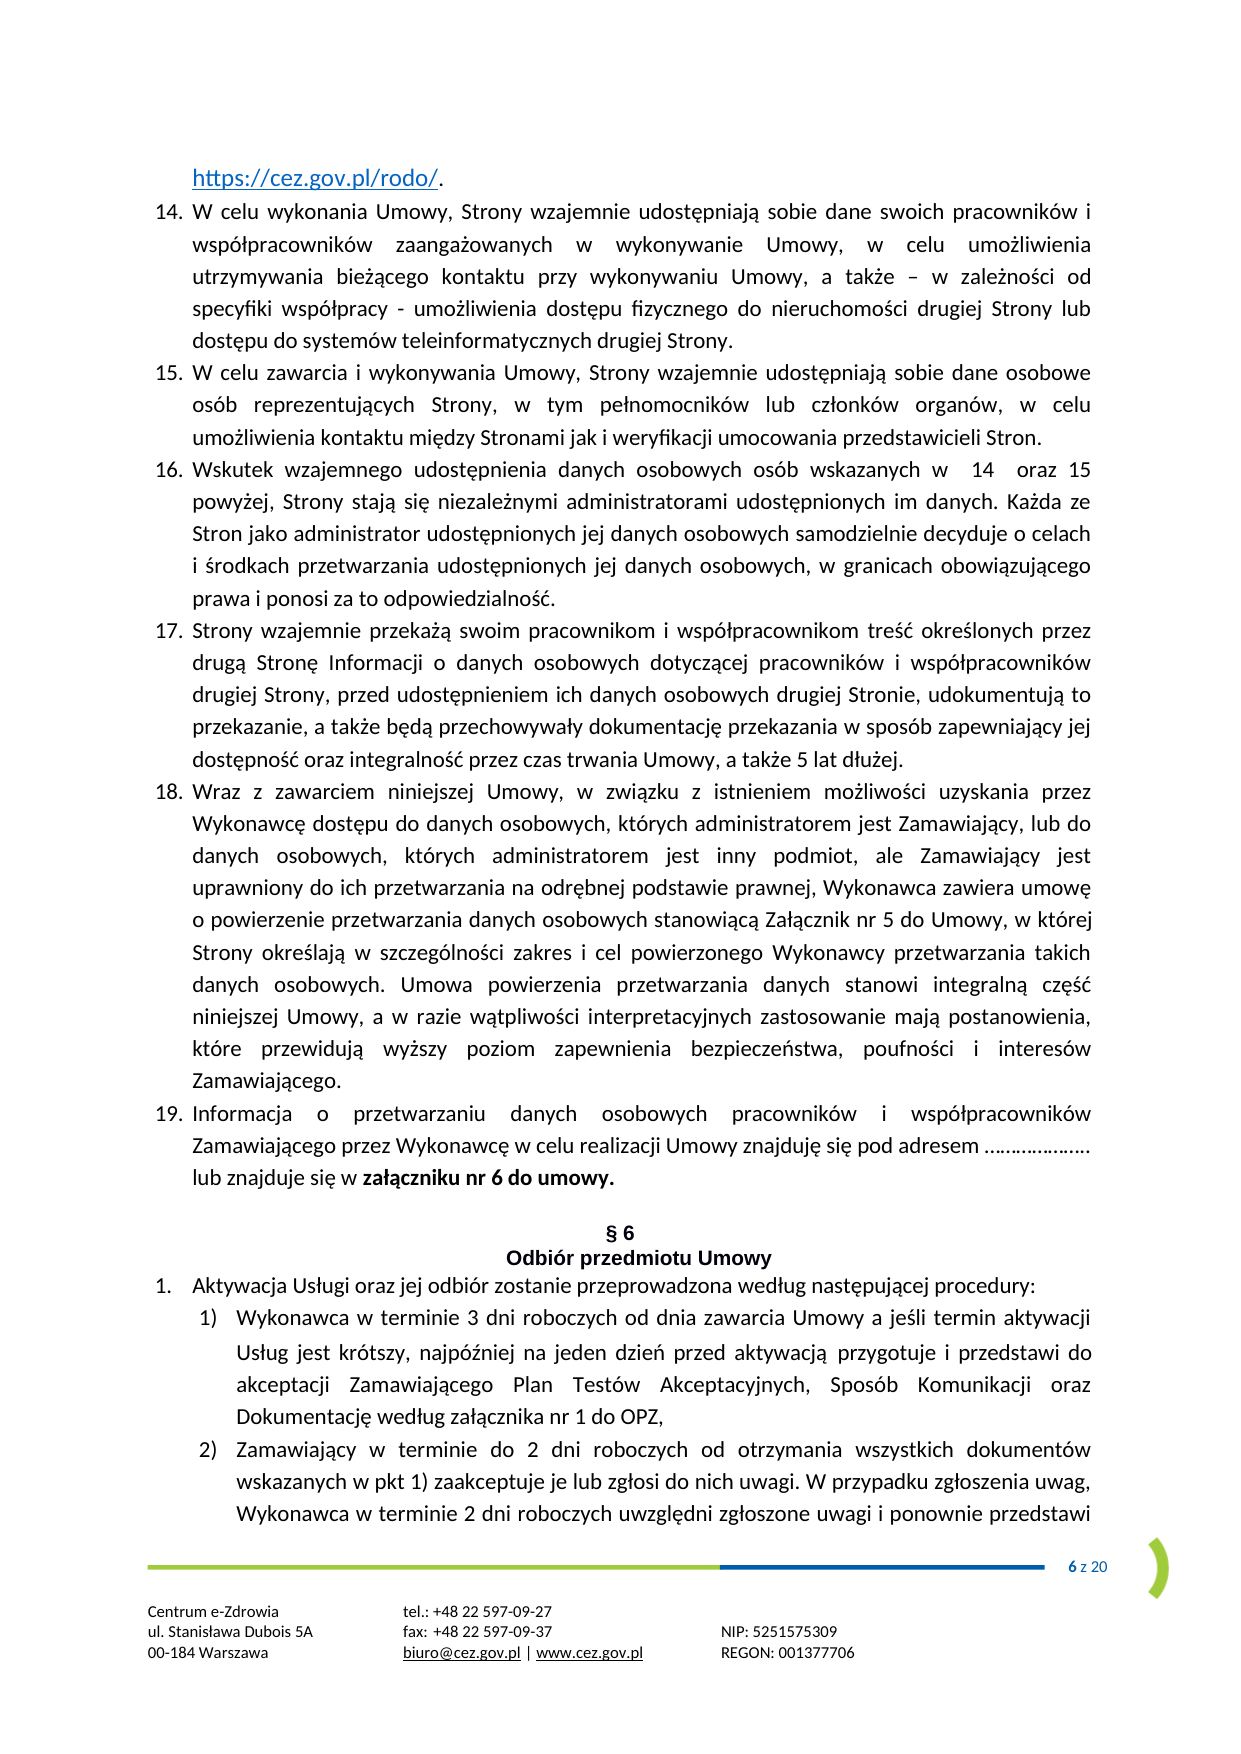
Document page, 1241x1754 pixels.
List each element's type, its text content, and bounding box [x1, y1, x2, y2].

list Wraz z zawarciem niniejszej Umowy, w związku z istnieniem możliwości uzyskania przez Wykonawcę dostępu do danych osobowych, których administratorem jest Zamawiający, lub do danych osobowych, których administratorem jest inny podmiot, ale Zamawiający jest uprawniony do ich przetwarzania na odrębnej podstawie prawnej, Wykonawca zawiera umowę o powierzenie przetwarzania danych osobowych stanowiącą Załącznik nr 5 do Umowy, w której Strony określają w szczególności zakres i cel powierzonego Wykonawcy przetwarzania takich danych osobowych. Umowa powierzenia przetwarzania danych stanowi integralną część niniejszej Umowy, a w razie wątpliwości interpretacyjnych zastosowanie mają postanowienia, które przewidują wyższy poziom zapewnienia bezpieczeństwa, poufności i interesów Zamawiającego. [154, 777, 1093, 1094]
subtitle § 6 Odbiór przedmiotu Umowy [148, 1220, 1093, 1269]
list Aktywacja Usługi oraz jej odbiór zostanie przeprowadzona według następującej procedury: [154, 1271, 1093, 1299]
list Strony wzajemnie przekażą swoim pracownikom i współpracownikom treść określonych przez drugą Stronę Informacji o danych osobowych dotyczącej pracowników i współpracowników drugiej Strony, przed udostępnieniem ich danych osobowych drugiej Stronie, udokumentują to przekazanie, a także będą przechowywały dokumentację przekazania w sposób zapewniający jej dostępność oraz integralność przez czas trwania Umowy, a także 5 lat dłużej. [154, 616, 1093, 773]
list W celu zawarcia i wykonywania Umowy, Strony wzajemnie udostępniają sobie dane osobowe osób reprezentujących Strony, w tym pełnomocników lub członków organów, w celu umożliwienia kontaktu między Stronami jak i weryfikacji umocowania przedstawicieli Stron. [154, 358, 1093, 451]
list Informacja o przetwarzaniu danych osobowych pracowników i współpracowników Zamawiającego przez Wykonawcę w celu realizacji Umowy znajduję się pod adresem ……………….. lub znajduje się w załączniku nr 6 do umowy. [154, 1099, 1093, 1191]
list Wykonawca w terminie 3 dni roboczych od dnia zawarcia Umowy a jeśli termin aktywacji Usług jest krótszy, najpóźniej na jeden dzień przed aktywacją przygotuje i przedstawi do akceptacji Zamawiającego Plan Testów Akceptacyjnych, Sposób Komunikacji oraz Dokumentację według załącznika nr 1 do OPZ, [199, 1303, 1093, 1431]
list Wskutek wzajemnego udostępnienia danych osobowych osób wskazanych w 14 oraz 15 powyżej, Strony stają się niezależnymi administratorami udostępnionych im danych. Każda ze Stron jako administrator udostępnionych jej danych osobowych samodzielnie decyduje o celach i środkach przetwarzania udostępnionych jej danych osobowych, w granicach obowiązującego prawa i ponosi za to odpowiedzialność. [154, 455, 1093, 612]
list W celu wykonania Umowy, Strony wzajemnie udostępniają sobie dane swoich pracowników i współpracowników zaangażowanych w wykonywanie Umowy, w celu umożliwienia utrzymywania bieżącego kontaktu przy wykonywaniu Umowy, a także – w zależności od specyfiki współpracy - umożliwienia dostępu fizycznego do nieruchomości drugiej Strony lub dostępu do systemów teleinformatycznych drugiej Strony. [154, 197, 1093, 354]
picture [1146, 1535, 1171, 1601]
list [154, 162, 1093, 193]
